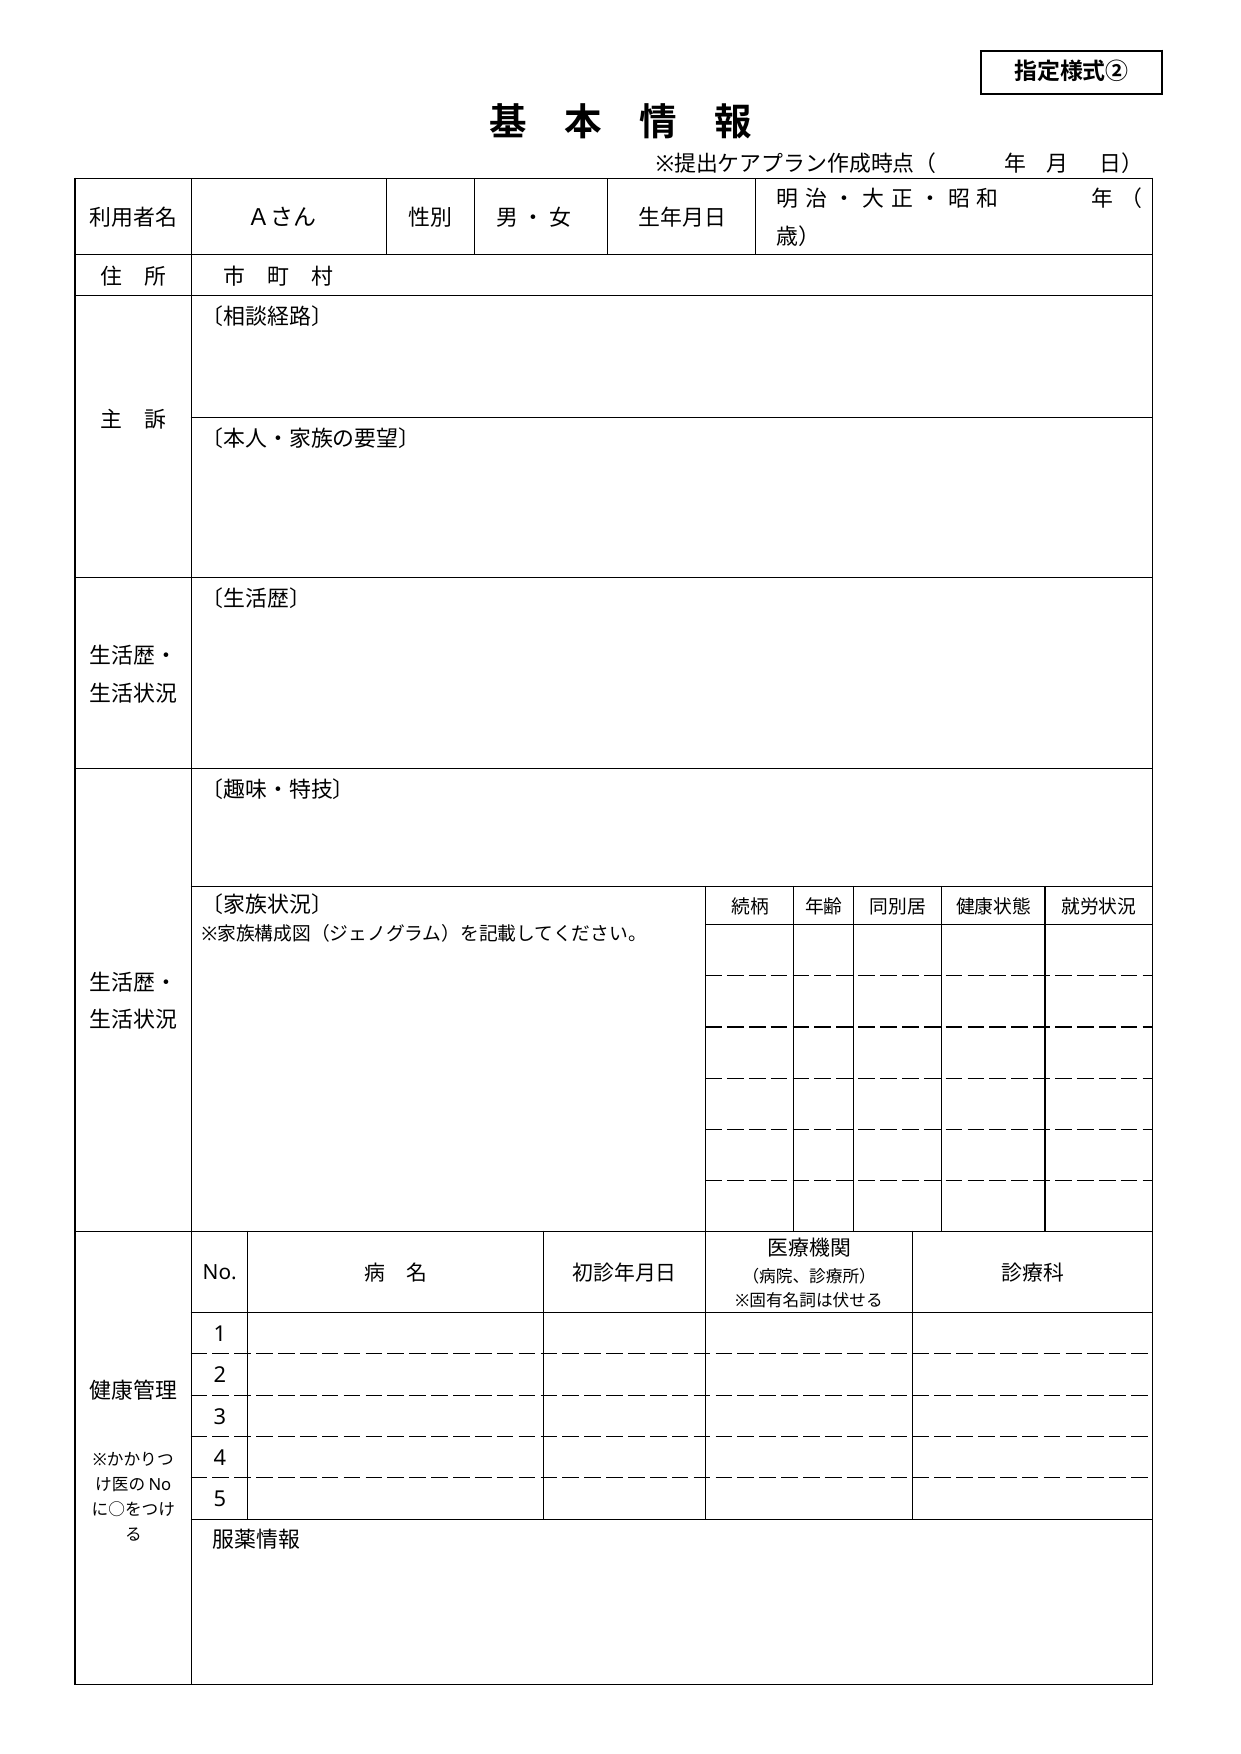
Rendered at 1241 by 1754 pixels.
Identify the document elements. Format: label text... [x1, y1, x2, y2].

table_cell [706, 1477, 912, 1518]
table_cell [1046, 925, 1152, 975]
table_cell [706, 925, 793, 975]
table_cell [942, 1026, 1044, 1077]
table_cell [706, 1180, 793, 1231]
table_cell [1046, 975, 1152, 1026]
table_cell [913, 1353, 1152, 1394]
table_cell 生活歴・ 生活状況 [76, 769, 191, 1231]
table_cell [854, 1129, 941, 1179]
table_cell 住 所 [76, 255, 191, 295]
table_cell [913, 1313, 1152, 1353]
table_cell 市 町 村 [192, 255, 1152, 295]
table_header 明治・大正・昭和 年（ 歳） [756, 179, 1152, 253]
table_cell 診療科 [913, 1232, 1152, 1312]
table_cell [794, 1129, 853, 1179]
table_cell [942, 1180, 1044, 1231]
table_cell [913, 1436, 1152, 1477]
table_cell 〔生活歴〕 [192, 578, 1152, 768]
table_cell [706, 1313, 912, 1353]
table_cell [706, 1026, 793, 1077]
table_cell 4 [192, 1436, 247, 1477]
table_cell [854, 1078, 941, 1128]
table_cell 服薬情報 [192, 1520, 1152, 1684]
table_header 生年月日 [608, 179, 755, 253]
table_cell [942, 925, 1044, 975]
table_cell [706, 1353, 912, 1394]
table_cell [706, 1078, 793, 1128]
table_cell 5 [192, 1477, 247, 1518]
table_cell [942, 975, 1044, 1026]
table_cell [854, 975, 941, 1026]
table_cell 続柄 [706, 887, 793, 924]
table_cell 〔趣味・特技〕 [192, 769, 1152, 886]
table_cell [913, 1395, 1152, 1436]
table_cell 主 訴 [76, 296, 191, 577]
table_cell [544, 1436, 705, 1477]
table_cell 初診年月日 [544, 1232, 705, 1312]
table_cell [544, 1353, 705, 1394]
table_cell [854, 925, 941, 975]
table_cell 〔本人・家族の要望〕 [192, 418, 1152, 577]
table_cell 〔家族状況〕 ※家族構成図（ジェノグラム）を記載してください。 [192, 887, 705, 1231]
table_cell [942, 1078, 1044, 1128]
table_cell 生活歴・ 生活状況 [76, 578, 191, 768]
table_cell 年齢 [794, 887, 853, 924]
text ※提出ケアプラン作成時点（ 年 月 日） [75, 146, 1143, 177]
table_cell [794, 1180, 853, 1231]
table_cell [854, 1026, 941, 1077]
text 基 本 情 報 [75, 91, 1165, 146]
table_cell [248, 1477, 543, 1518]
table_cell [794, 1026, 853, 1077]
table_cell [248, 1353, 543, 1394]
table_header 利用者名 [76, 179, 191, 253]
table_cell [706, 975, 793, 1026]
table_cell 健康管理 ※かかりつけ医のNoに○をつける [76, 1232, 191, 1684]
table_cell [544, 1395, 705, 1436]
table_cell [706, 1395, 912, 1436]
table_cell 健康状態 [942, 887, 1044, 924]
table_header 性別 [387, 179, 474, 253]
table_cell [248, 1313, 543, 1353]
table_cell [1046, 1078, 1152, 1128]
table_cell 病 名 [248, 1232, 543, 1312]
table_cell [794, 1078, 853, 1128]
table_cell [544, 1313, 705, 1353]
table_cell [706, 1436, 912, 1477]
table_cell 2 [192, 1353, 247, 1394]
table_cell 1 [192, 1313, 247, 1353]
table_cell No. [192, 1232, 247, 1312]
table_cell [854, 1180, 941, 1231]
table_cell 〔相談経路〕 [192, 296, 1152, 417]
table_cell [248, 1436, 543, 1477]
table_cell 医療機関 （病院、診療所） ※固有名詞は伏せる [706, 1232, 912, 1312]
table_cell [794, 975, 853, 1026]
table_cell [706, 1129, 793, 1179]
table_cell 3 [192, 1395, 247, 1436]
table_cell [794, 925, 853, 975]
table_cell [248, 1395, 543, 1436]
table_header 男 ・ 女 [475, 179, 607, 253]
table_cell [1046, 1180, 1152, 1231]
table_cell [544, 1477, 705, 1518]
table_cell [913, 1477, 1152, 1518]
table_cell [942, 1129, 1044, 1179]
table_cell 同別居 [854, 887, 941, 924]
table_cell 就労状況 [1046, 887, 1152, 924]
table_cell [1046, 1026, 1152, 1077]
table_header Ａさん [192, 179, 386, 253]
table_cell [1046, 1129, 1152, 1179]
